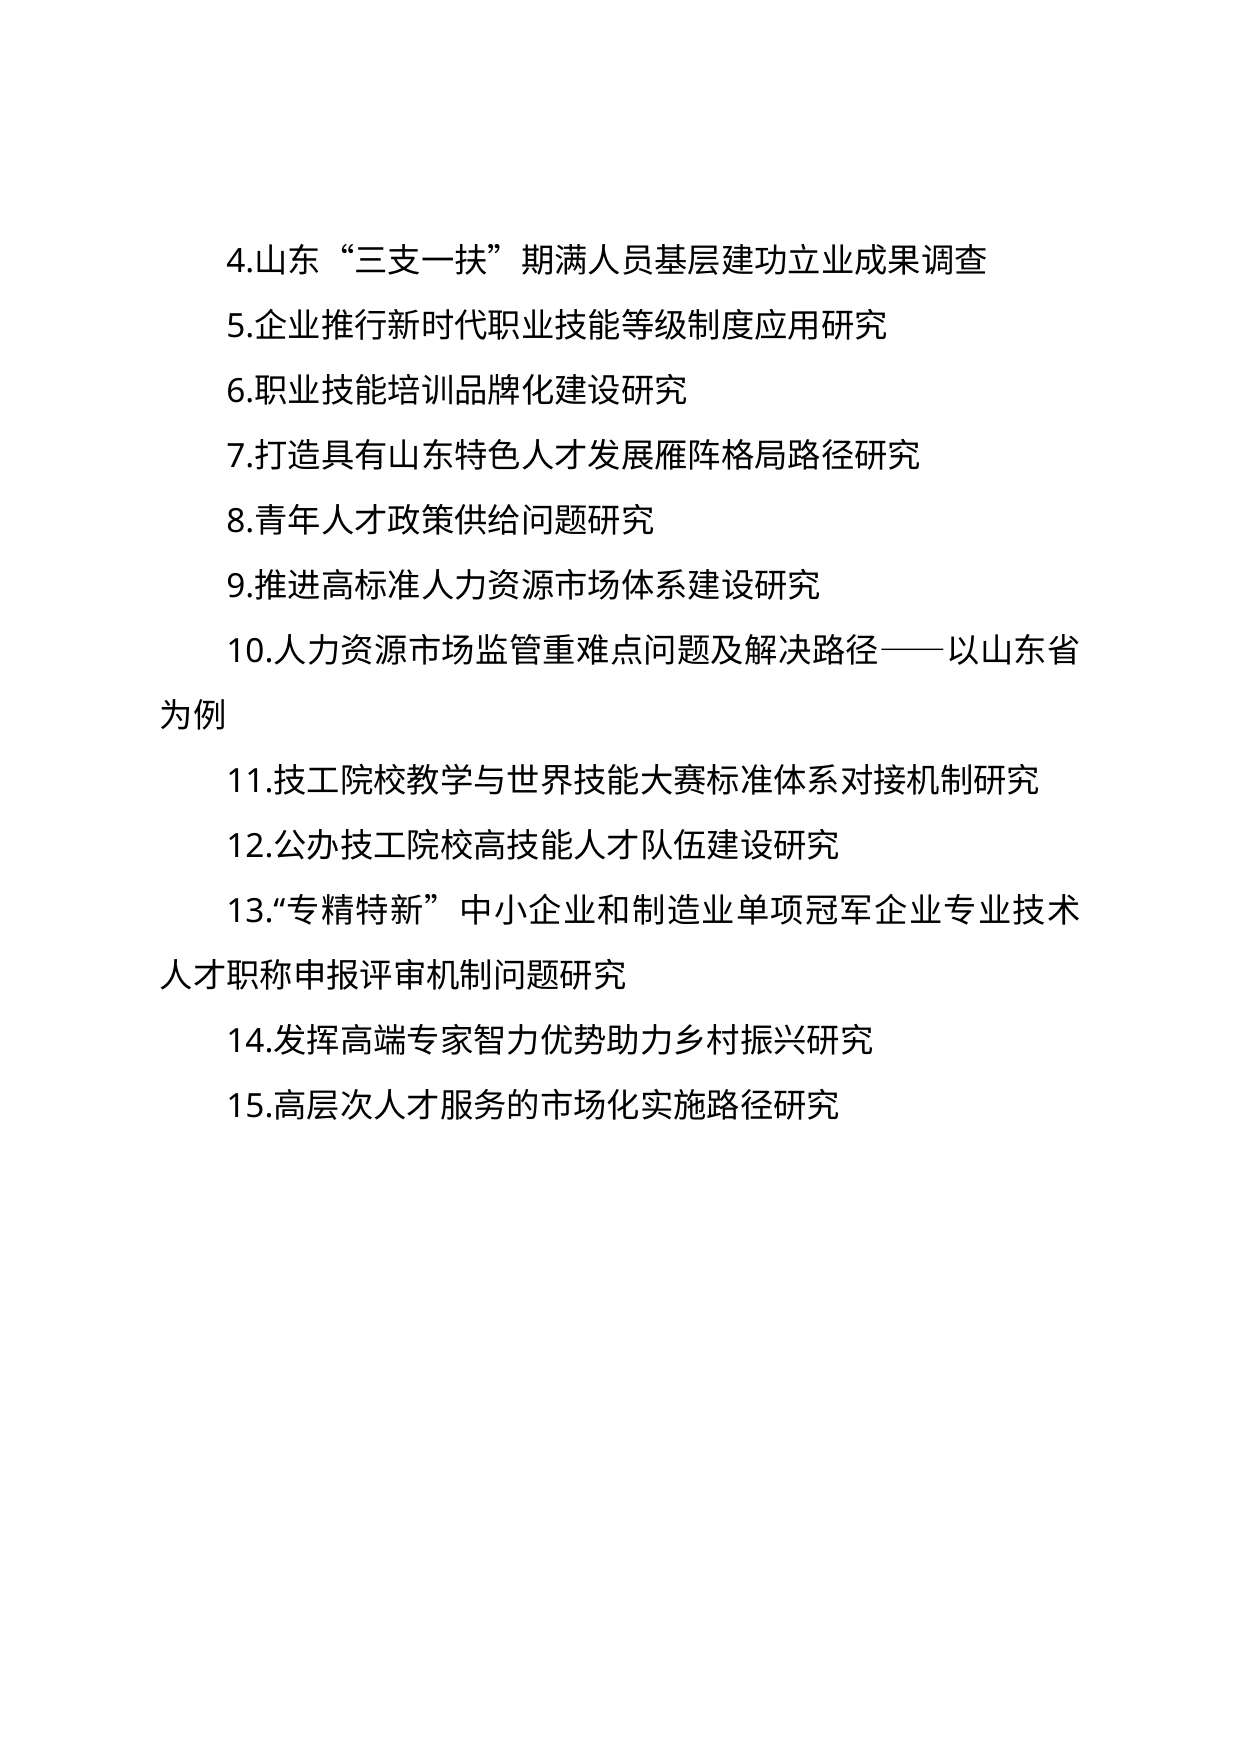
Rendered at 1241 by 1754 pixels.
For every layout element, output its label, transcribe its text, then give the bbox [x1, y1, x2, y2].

text 11.技工院校教学与世界技能大赛标准体系对接机制研究 [159, 746, 1081, 811]
text 15.高层次人才服务的市场化实施路径研究 [159, 1071, 1081, 1136]
text 5.企业推行新时代职业技能等级制度应用研究 [159, 291, 1081, 356]
text 10.人力资源市场监管重难点问题及解决路径——以山东省为例 [159, 616, 1081, 746]
text 8.青年人才政策供给问题研究 [159, 486, 1081, 551]
text 13.“专精特新”中小企业和制造业单项冠军企业专业技术人才职称申报评审机制问题研究 [159, 876, 1081, 1006]
text 6.职业技能培训品牌化建设研究 [159, 356, 1081, 421]
text 9.推进高标准人力资源市场体系建设研究 [159, 551, 1081, 616]
text 14.发挥高端专家智力优势助力乡村振兴研究 [159, 1006, 1081, 1071]
text 7.打造具有山东特色人才发展雁阵格局路径研究 [159, 421, 1081, 486]
text 4.山东“三支一扶”期满人员基层建功立业成果调查 [159, 226, 1081, 291]
text 12.公办技工院校高技能人才队伍建设研究 [159, 811, 1081, 876]
